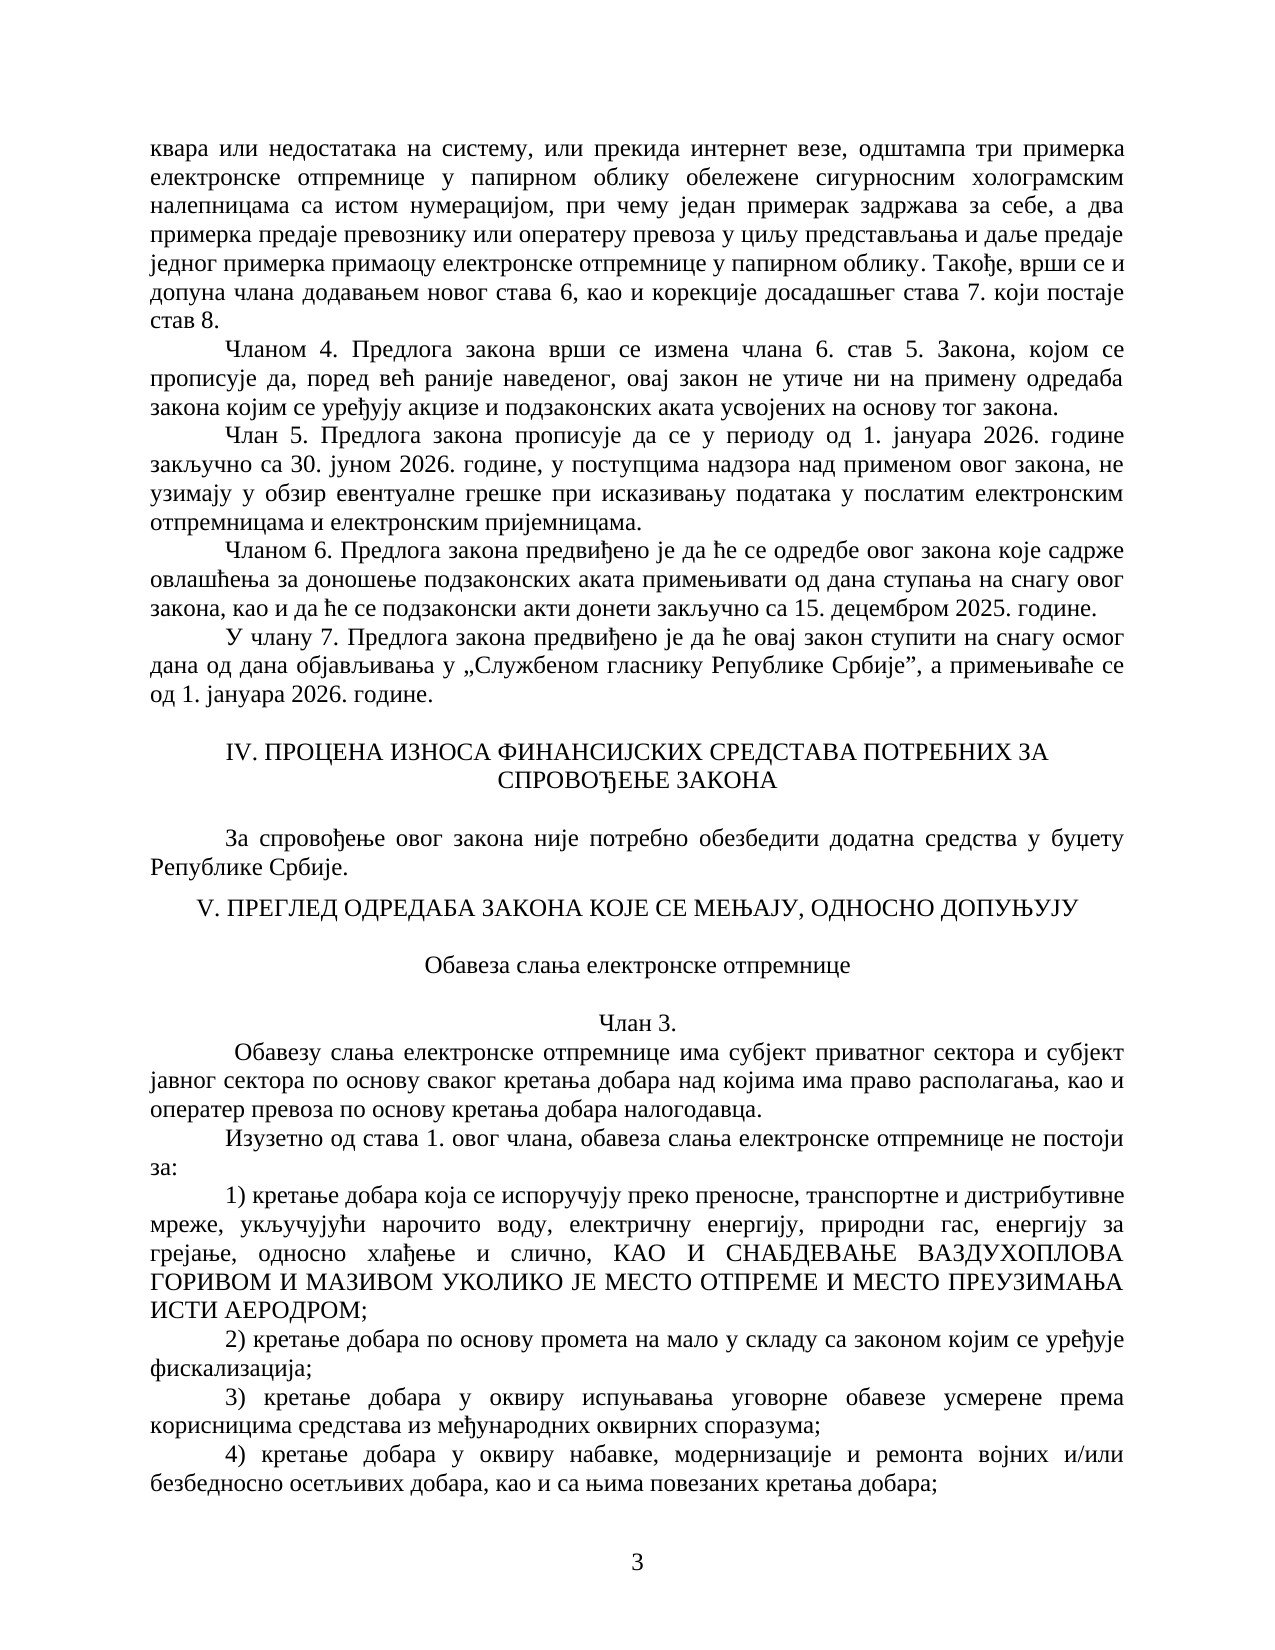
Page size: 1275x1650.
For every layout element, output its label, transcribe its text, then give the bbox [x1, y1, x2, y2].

text 4) кретање добара у оквиру набавке, модернизације и ремонта војних и/или безбедносно осетљивих добара, као и са њима повезаних кретања добара; [150, 1439, 1125, 1497]
text 2) кретање добара по основу промета на мало у складу са законом којим се уређује фискализација; [150, 1324, 1125, 1382]
text Изузетно од става 1. овог члана, обавеза слања електронске отпремнице не постоји за: [150, 1123, 1125, 1180]
text Члан 5. Предлога закона прописује да се у периоду од 1. јануара 2026. године закључно са 30. јуном 2026. године, у поступцима надзора над применом овог закона, не узимају у обзир евентуалне грешке при исказивању података у послатим електронским отпремницама и електронским пријемницама. [150, 420, 1125, 535]
subtitle IV. ПРОЦЕНА ИЗНОСА ФИНАНСИЈСКИХ СРЕДСТАВА ПОТРЕБНИХ ЗА СПРОВОЂЕЊЕ ЗАКОНА [150, 737, 1125, 794]
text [150, 133, 1125, 334]
text У члану 7. Предлога закона предвиђено је да ће овај закон ступити на снагу осмог дана од дана објављивања у „Службеном гласнику Републике Србије”, а примењиваће се од 1. јануара 2026. године. [150, 622, 1125, 708]
text Чланом 6. Предлога закона предвиђено је да ће се одредбе овог закона које садрже овлашћења за доношење подзаконских аката примењивати од дана ступања на снагу овог закона, као и да ће се подзаконски акти донети закључно са 15. децембром 2025. године. [150, 535, 1125, 622]
text Обавеза слања електронске отпремнице [150, 950, 1125, 979]
text За спровођење овог закона није потребно обезбедити додатна средства у буџету Републике Србије. [150, 823, 1125, 880]
text Чланом 4. Предлога закона врши се измена члана 6. став 5. Закона, којом се прописује да, поред већ раније наведеног, овај закон не утиче ни на примену одредаба закона којим се уређују акцизе и подзаконских аката усвојених на основу тог закона. [150, 334, 1125, 420]
text Члан 3. [150, 1008, 1125, 1037]
text 1) кретање добара која се испоручују преко преносне, транспортне и дистрибутивне мреже, укључујући нарочито воду, електричну енергију, природни гас, енергију за грејање, односно хлађење и слично, КАО И СНАБДЕВАЊЕ ВАЗДУХОПЛОВА ГОРИВОМ И МАЗИВОМ УКОЛИКО ЈЕ МЕСТО ОТПРЕМЕ И МЕСТО ПРЕУЗИМАЊА ИСТИ АЕРОДРОМ; [150, 1180, 1125, 1324]
text 3) кретање добара у оквиру испуњавања уговорне обавезе усмерене према корисницима средстава из међународних оквирних споразума; [150, 1382, 1125, 1439]
text Обавезу слања електронске отпремнице има субјект приватног сектора и субјект јавног сектора по основу сваког кретања добара над којима има право располагања, као и оператер превоза по основу кретања добара налогодавца. [150, 1037, 1125, 1123]
text V. ПРЕГЛЕД ОДРЕДАБА ЗАКОНА КОЈЕ СЕ МЕЊАЈУ, ОДНОСНО ДОПУЊУЈУ [150, 893, 1125, 922]
